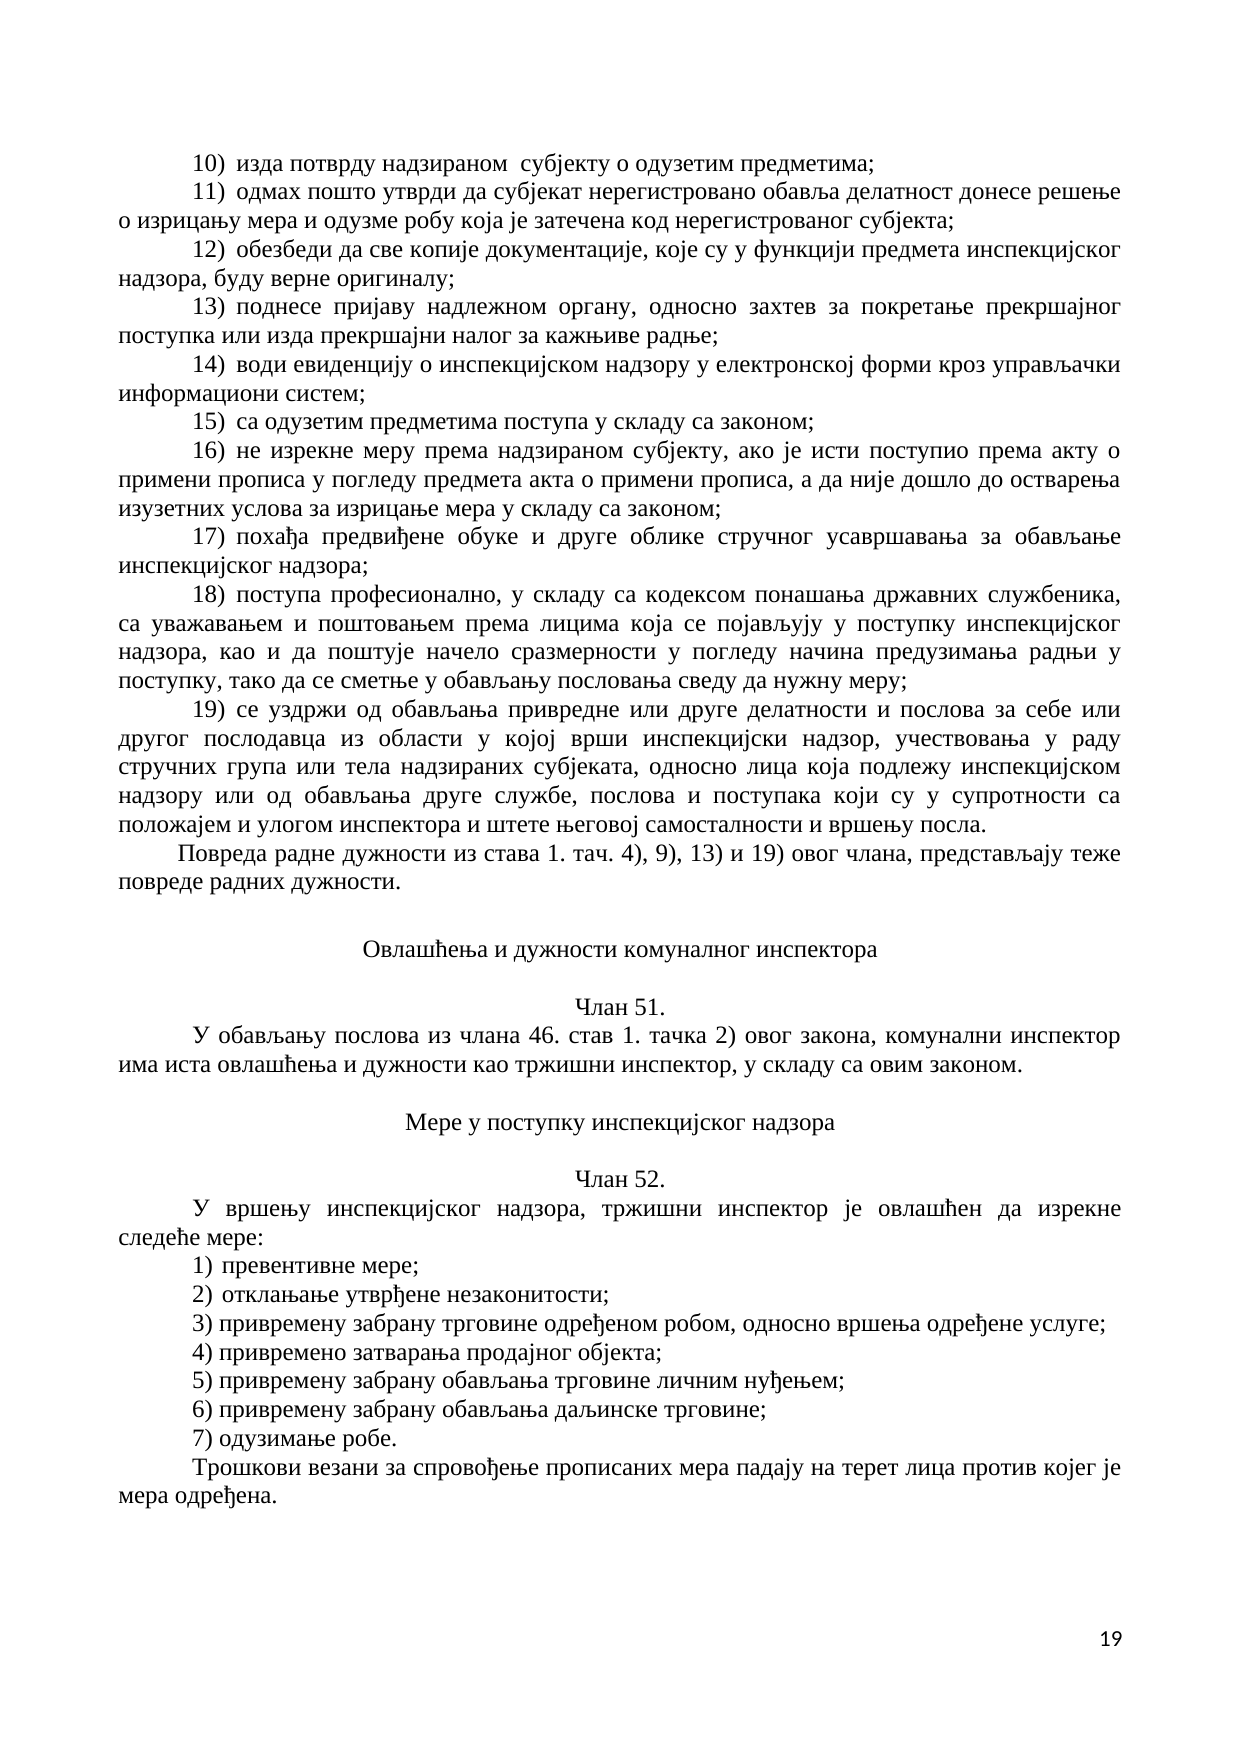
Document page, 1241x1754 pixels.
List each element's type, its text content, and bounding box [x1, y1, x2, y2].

text 7) одузимање робе. [118, 1423, 1122, 1452]
list обезбеди да све копије документације, које су у функцији предмета инспекцијског надзора, буду верне оригиналу; [118, 234, 1122, 291]
text У вршењу инспекцијског надзора, тржишни инспектор је овлашћен да изрекне следеће мере: [118, 1193, 1122, 1251]
list се уздржи од обављања привредне или друге делатности и послова за себе или другог послодавца из области у којој врши инспекцијски надзор, учествовања у раду стручних група или тела надзираних субјеката, односно лица која подлежу инспекцијском надзору или од обављања друге службе, послова и поступака који су у супротности са положајем и улогом инспектора и штете његовој самосталности и вршењу посла. [118, 694, 1122, 838]
list води евиденцију о инспекцијском надзору у електронској форми кроз управљачки информациони систем; [118, 349, 1122, 406]
list превентивне мере; [192, 1251, 1122, 1279]
text Мере у поступку инспекцијског надзора [118, 1107, 1122, 1136]
text Члан 52. [118, 1164, 1122, 1193]
text Члан 51. [118, 992, 1122, 1021]
text 5) привремену забрану обављања трговине личним нуђењем; [118, 1366, 1122, 1394]
text Овлашћења и дужности комуналног инспектора [118, 934, 1122, 963]
list изда потврду надзираном субјекту о одузетим предметима; [118, 148, 1122, 176]
text Повреда радне дужности из става 1. тач. 4), 9), 13) и 19) овог члана, представљају теже повреде радних дужности. [118, 838, 1122, 895]
list поднесе пријаву надлежном органу, односно захтев за покретање прекршајног поступка или изда прекршајни налог за кажњиве радње; [118, 291, 1122, 349]
text 6) привремену забрану обављања даљинске трговине; [118, 1394, 1122, 1423]
list похађа предвиђене обуке и друге облике стручног усавршавања за обављање инспекцијског надзора; [118, 521, 1122, 579]
list са одузетим предметима поступа у складу са законом; [118, 406, 1122, 435]
text 4) привремено затварања продајног објекта; [118, 1337, 1122, 1366]
list одмах пошто утврди да субјекат нерегистровано обавља делатност донесе решење о изрицању мера и одузме робу која је затечена код нерегистрованог субјекта; [118, 176, 1122, 234]
text 3) привремену забрану трговине одређеном робом, односно вршења одређене услуге; [118, 1308, 1122, 1337]
list поступа професионално, у складу са кодексом понашања државних службеника, са уважавањем и поштовањем према лицима која се појављују у поступку инспекцијског надзора, као и да поштује начело сразмерности у погледу начина предузимања радњи у поступку, тако да се сметње у обављању пословања сведу да нужну меру; [118, 579, 1122, 694]
text Трошкови везани за спровођење прописаних мера падају на терет лица против којег је мера одређена. [118, 1452, 1122, 1509]
text У обављању послова из члана 46. став 1. тачка 2) овог закона, комунални инспектор има иста овлашћења и дужности као тржишни инспектор, у складу са овим законом. [118, 1021, 1122, 1078]
list отклањање утврђене незаконитости; [192, 1279, 1122, 1308]
list не изрекне меру према надзираном субјекту, ако је исти поступио према акту о примени прописа у погледу предмета акта о примени прописа, а да није дошло до остварења изузетних услова за изрицање мера у складу са законом; [118, 435, 1122, 521]
